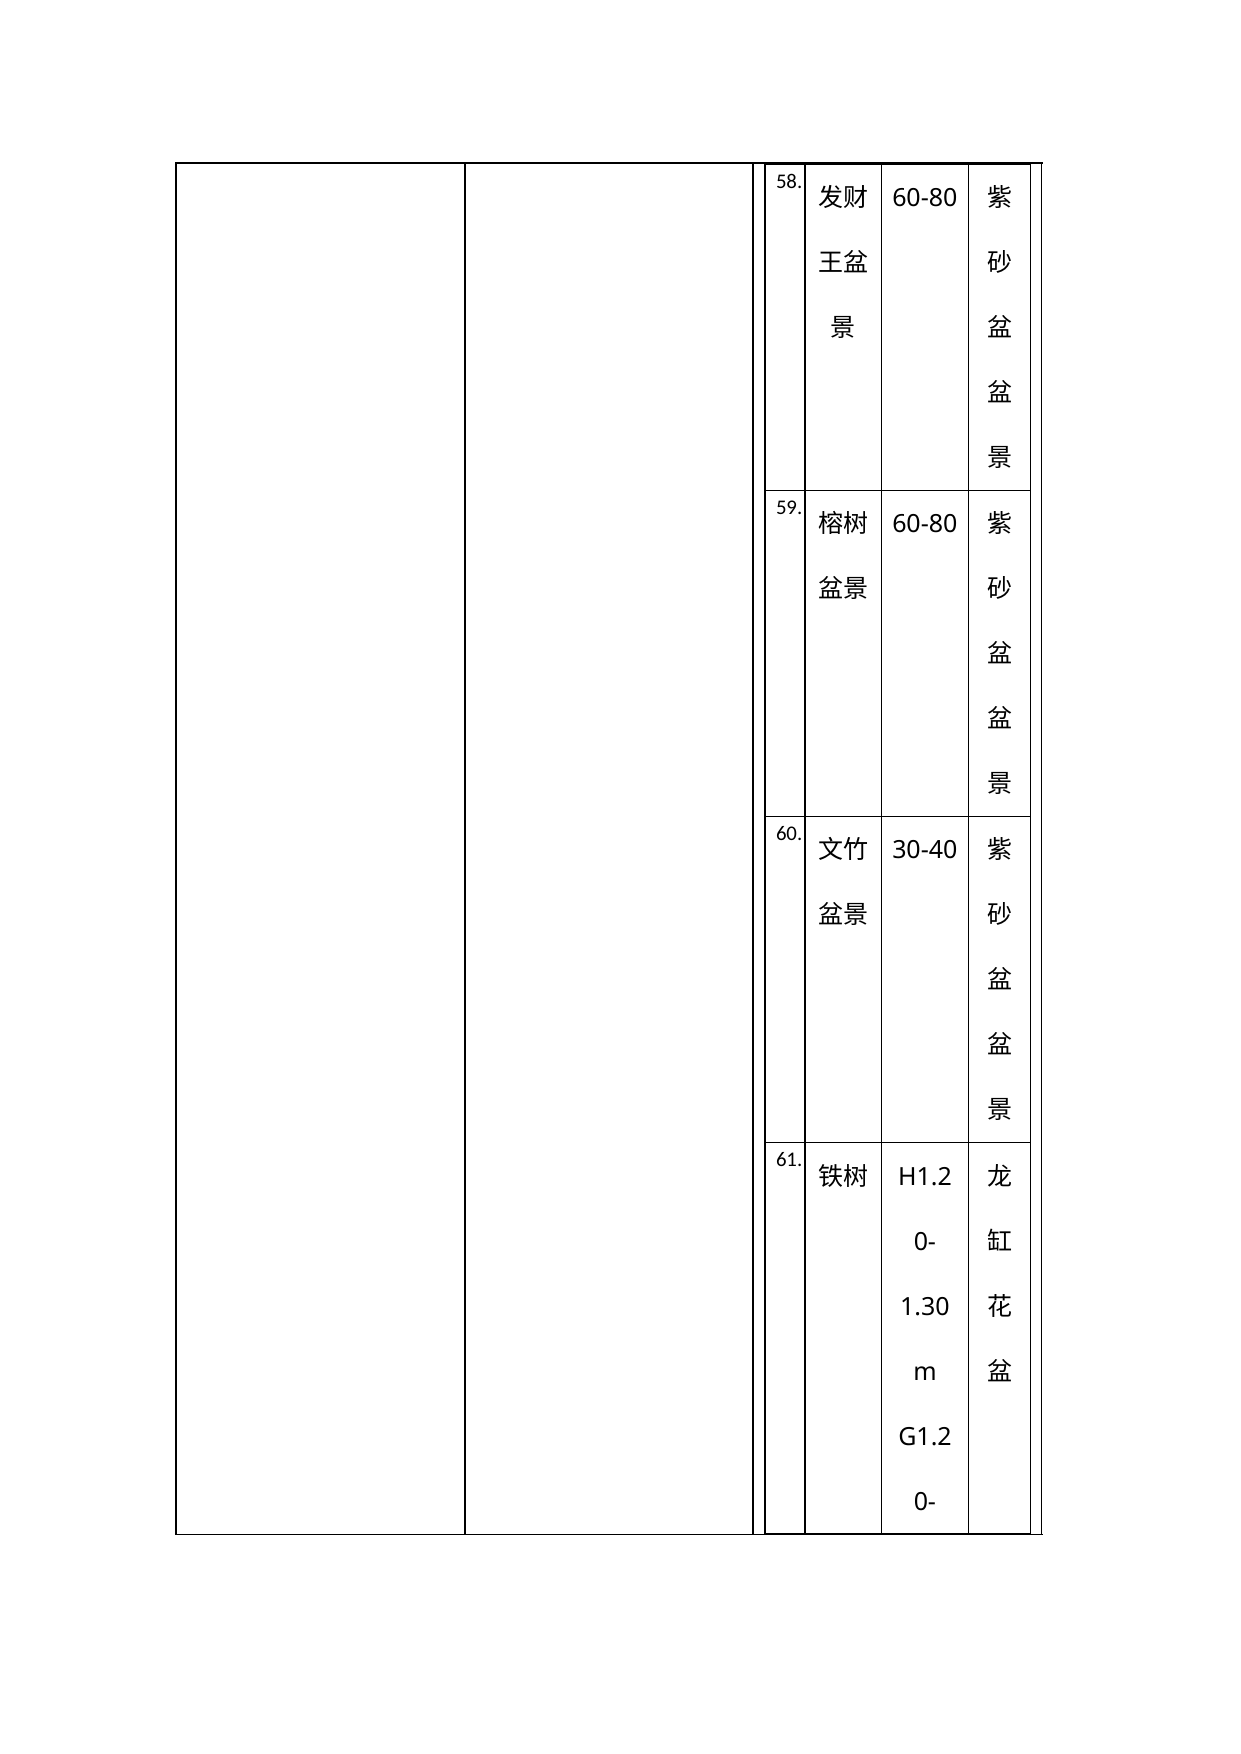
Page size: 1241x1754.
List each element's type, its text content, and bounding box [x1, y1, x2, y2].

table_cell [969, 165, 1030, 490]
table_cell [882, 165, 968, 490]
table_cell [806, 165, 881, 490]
table_cell [177, 164, 464, 1534]
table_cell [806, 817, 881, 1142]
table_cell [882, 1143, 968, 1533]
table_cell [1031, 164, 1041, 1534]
table_cell 1 [466, 164, 752, 1534]
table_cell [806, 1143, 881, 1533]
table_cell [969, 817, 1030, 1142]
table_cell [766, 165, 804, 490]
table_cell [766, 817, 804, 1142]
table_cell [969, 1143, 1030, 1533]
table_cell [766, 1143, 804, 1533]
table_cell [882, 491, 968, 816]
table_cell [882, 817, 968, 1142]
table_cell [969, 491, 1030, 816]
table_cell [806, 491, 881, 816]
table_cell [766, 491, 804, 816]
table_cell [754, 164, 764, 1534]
